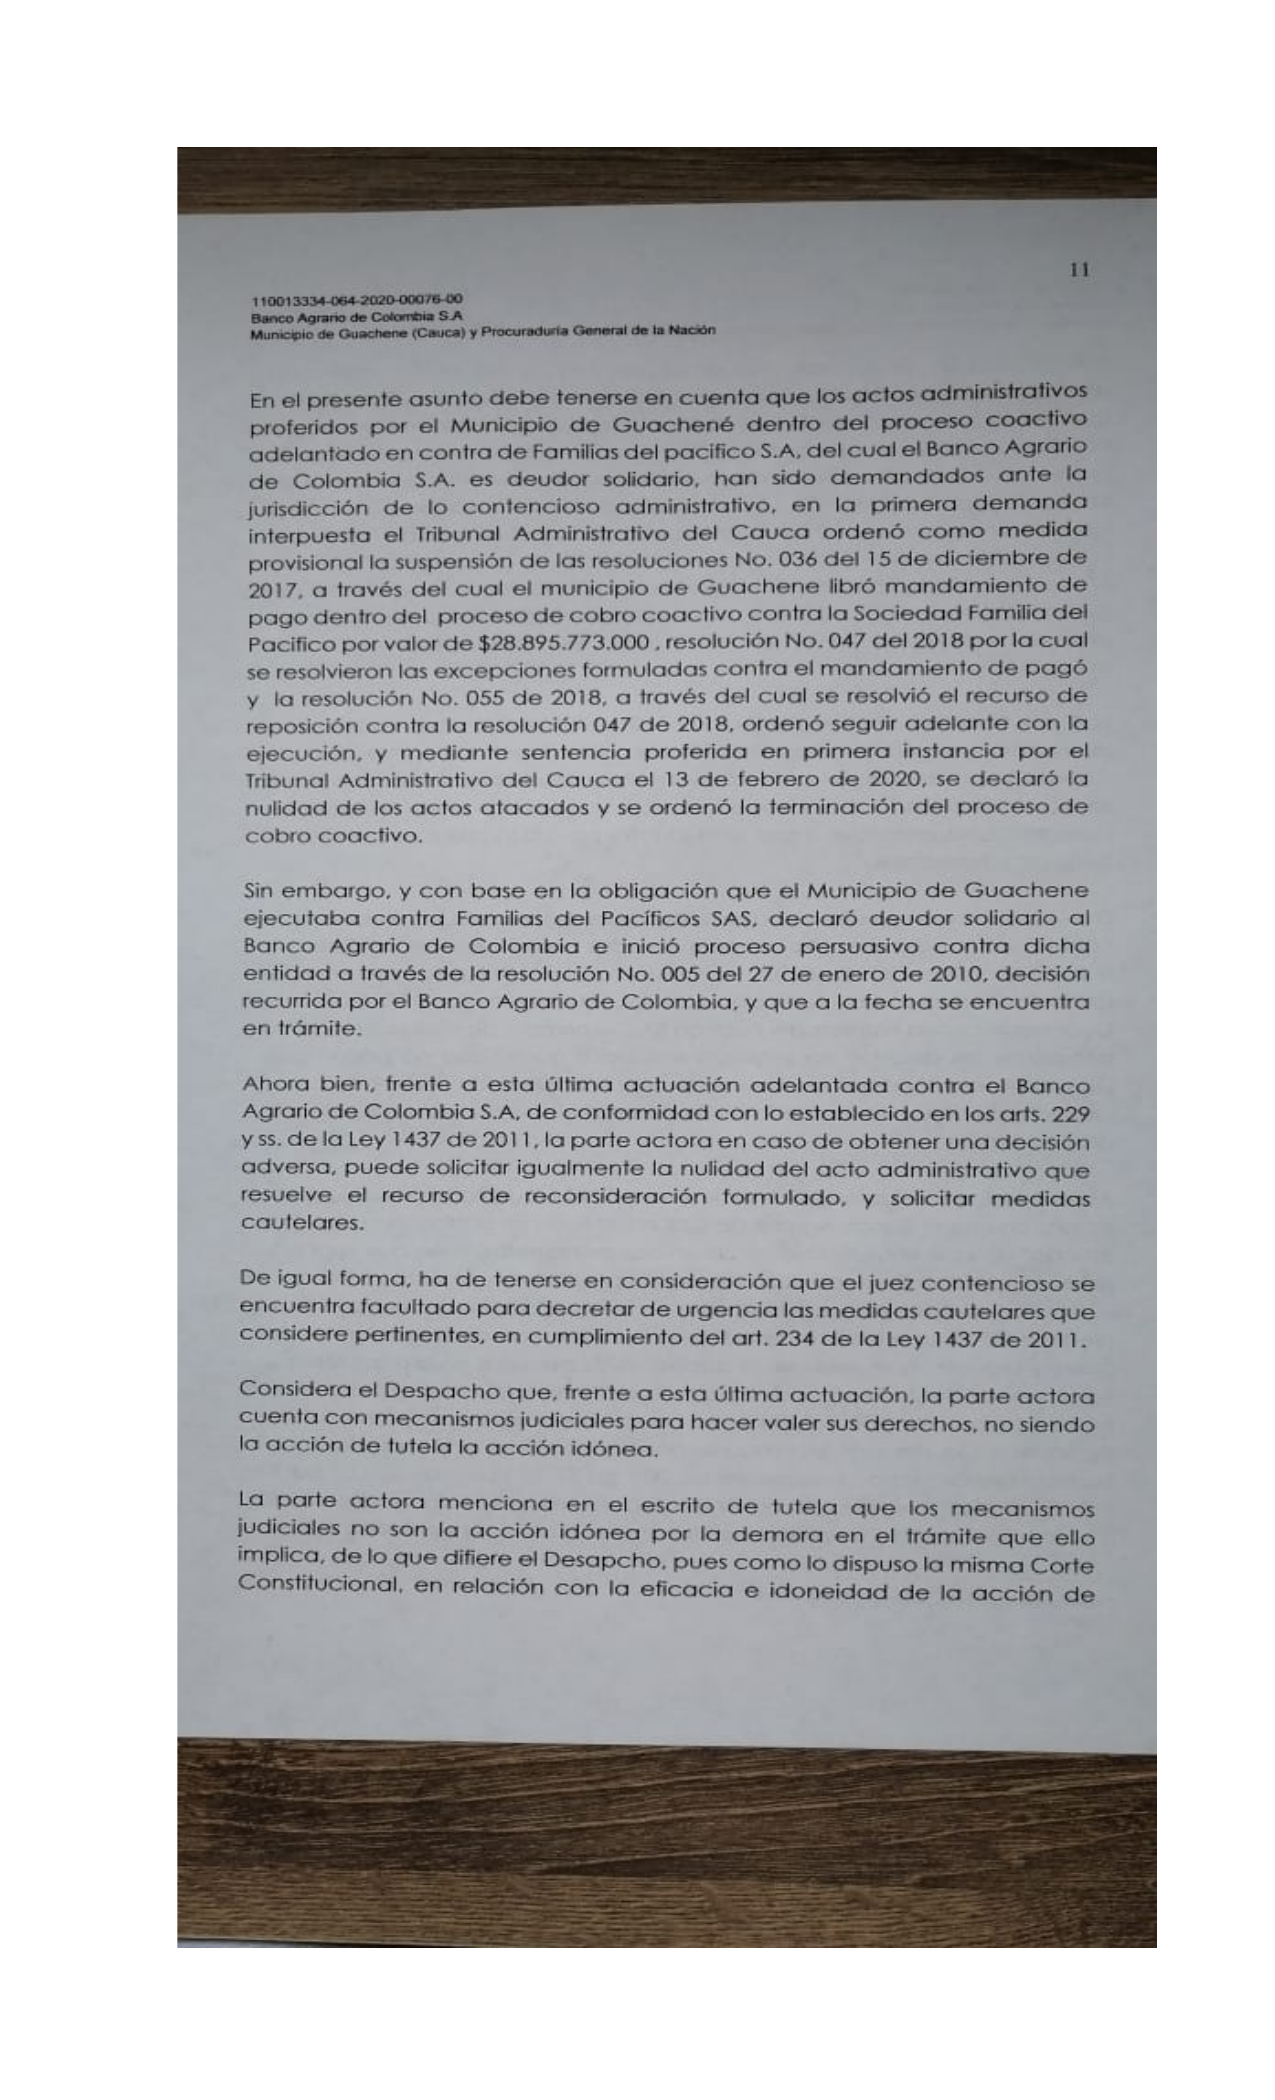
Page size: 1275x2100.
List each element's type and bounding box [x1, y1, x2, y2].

picture [177, 147, 1157, 1948]
